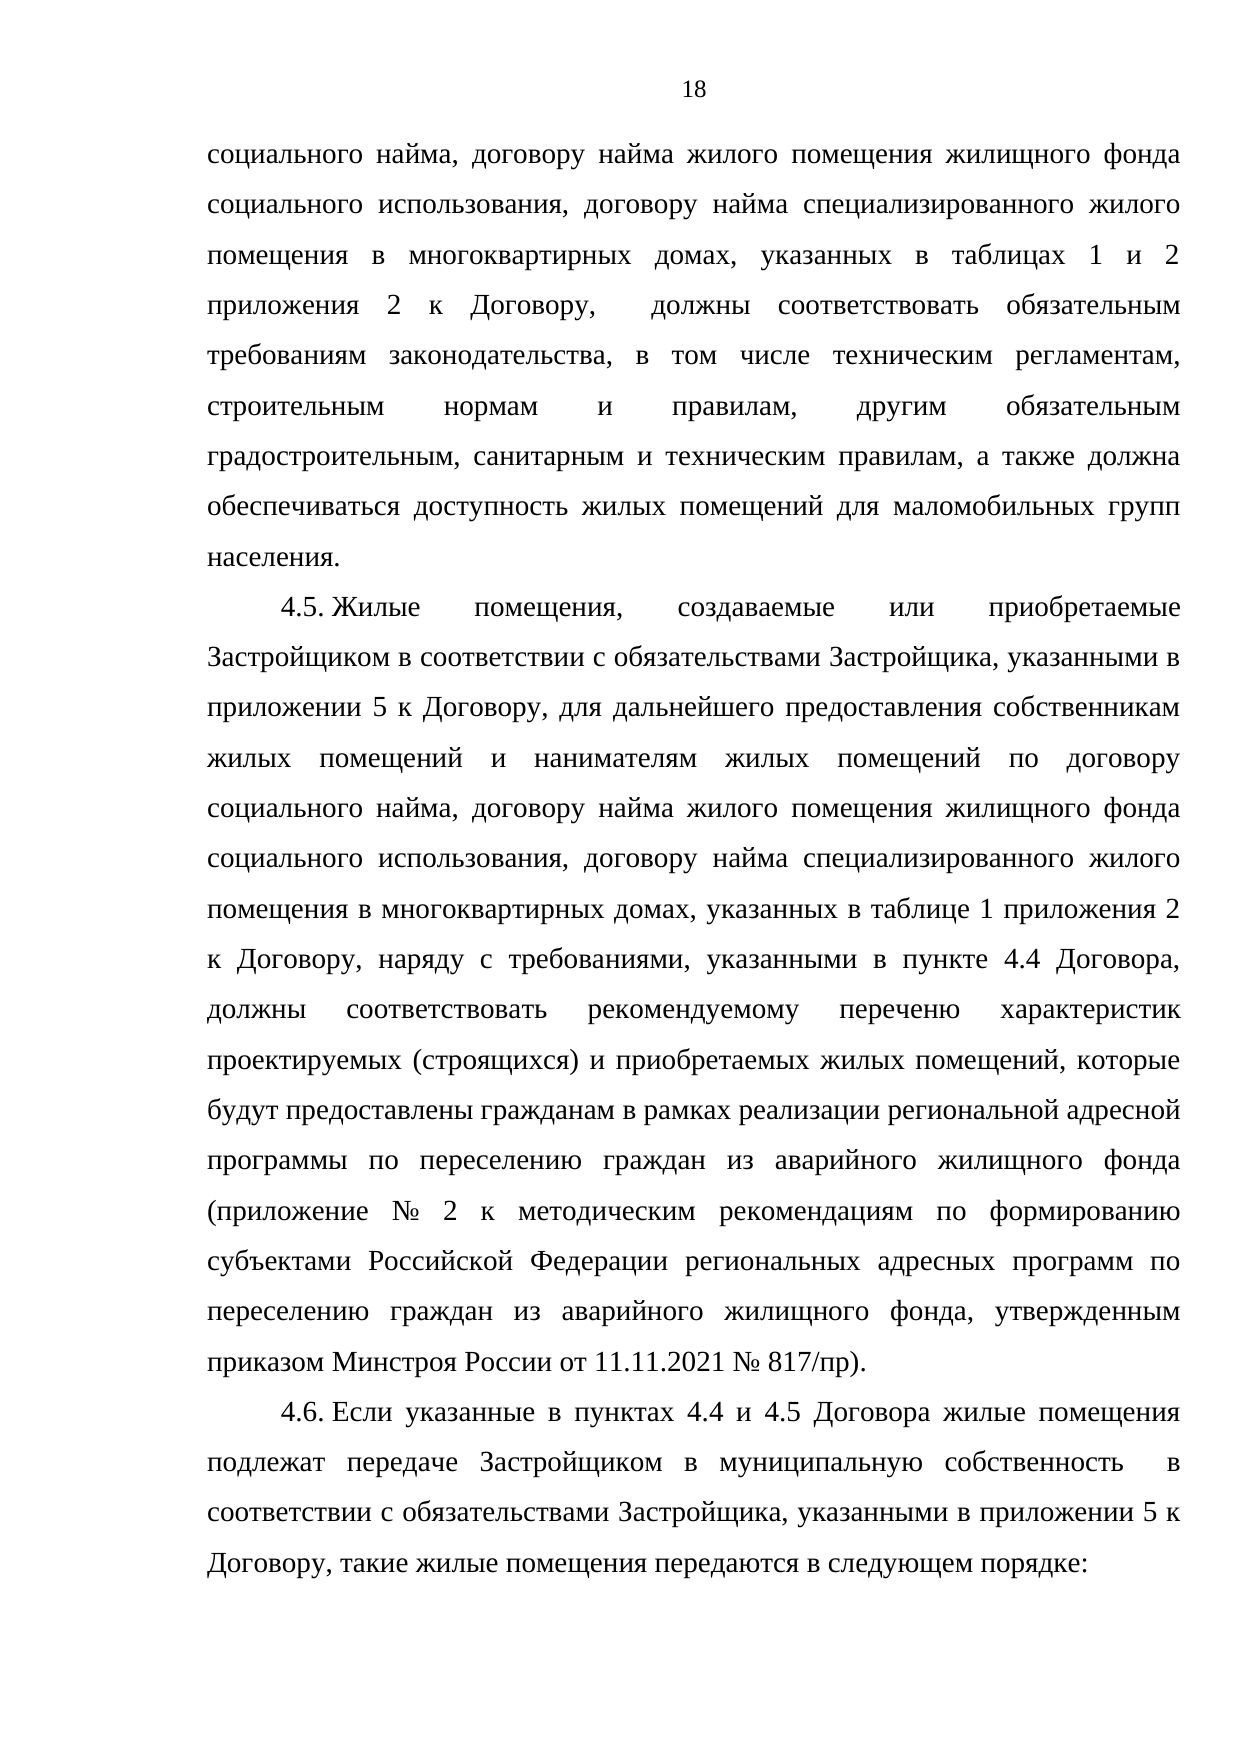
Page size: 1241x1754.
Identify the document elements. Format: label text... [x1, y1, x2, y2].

text 4.6. Если указанные в пунктах 4.4 и 4.5 Договора жилые помещения подлежат передаче Застройщиком в муниципальную собственность в соответствии с обязательствами Застройщика, указанными в приложении 5 к Договору, такие жилые помещения передаются в следующем порядке: [207, 1394, 1181, 1578]
text 4.5. Жилые помещения, создаваемые или приобретаемые Застройщиком в соответствии с обязательствами Застройщика, указанными в приложении 5 к Договору, для дальнейшего предоставления собственникам жилых помещений и нанимателям жилых помещений по договору социального найма, договору найма жилого помещения жилищного фонда социального использования, договору найма специализированного жилого помещения в многоквартирных домах, указанных в таблице 1 приложения 2 к Договору, наряду с требованиями, указанными в пункте 4.4 Договора, должны соответствовать рекомендуемому переченю характеристик проектируемых (строящихся) и приобретаемых жилых помещений, которые будут предоставлены гражданам в рамках реализации региональной адресной программы по переселению граждан из аварийного жилищного фонда (приложение № 2 к методическим рекомендациям по формированию субъектами Российской Федерации региональных адресных программ по переселению граждан из аварийного жилищного фонда, утвержденным приказом Минстроя России от 11.11.2021 № 817/пр). [207, 589, 1181, 1377]
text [207, 136, 1181, 572]
